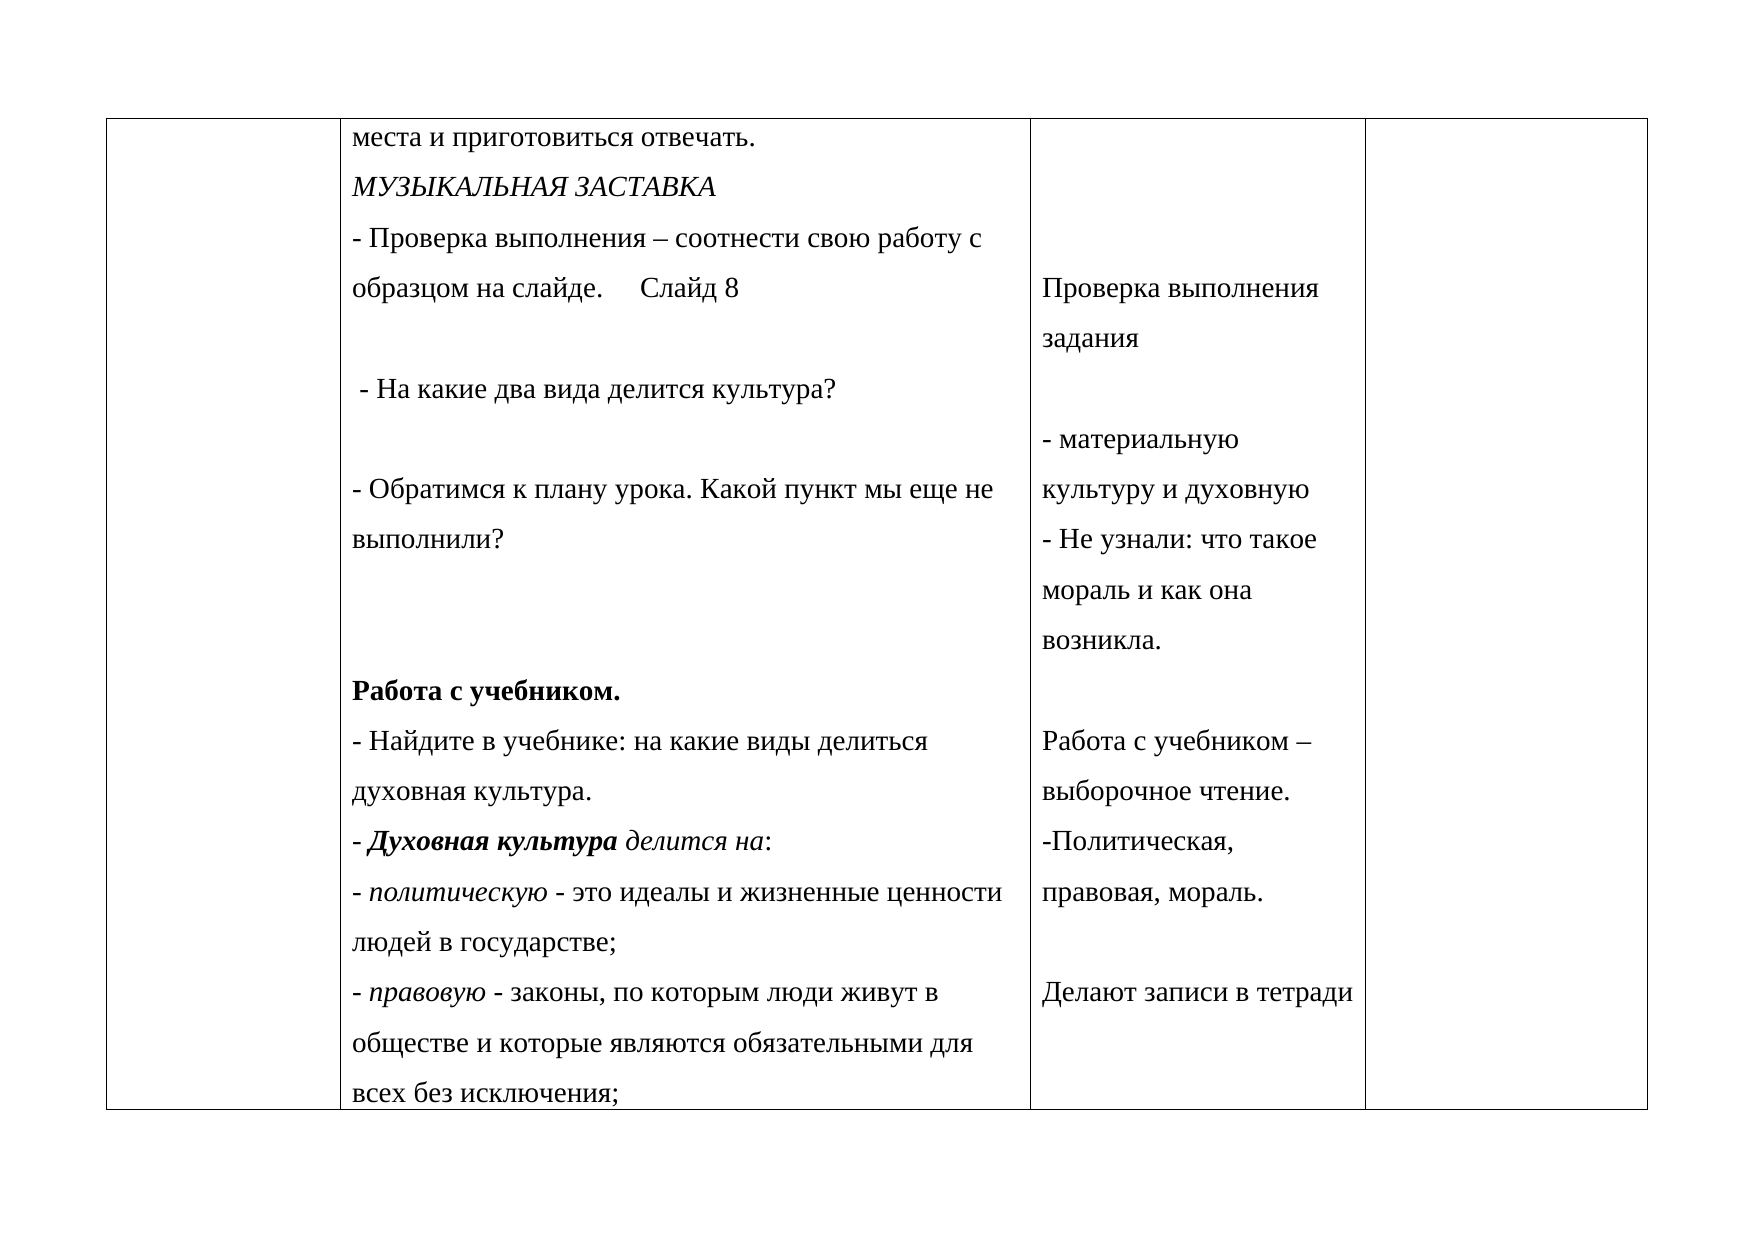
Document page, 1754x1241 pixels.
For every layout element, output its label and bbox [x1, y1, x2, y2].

table_cell [341, 119, 1030, 1109]
table_cell [107, 119, 340, 1109]
table_cell [1031, 119, 1365, 1109]
table_cell [1366, 119, 1647, 1109]
